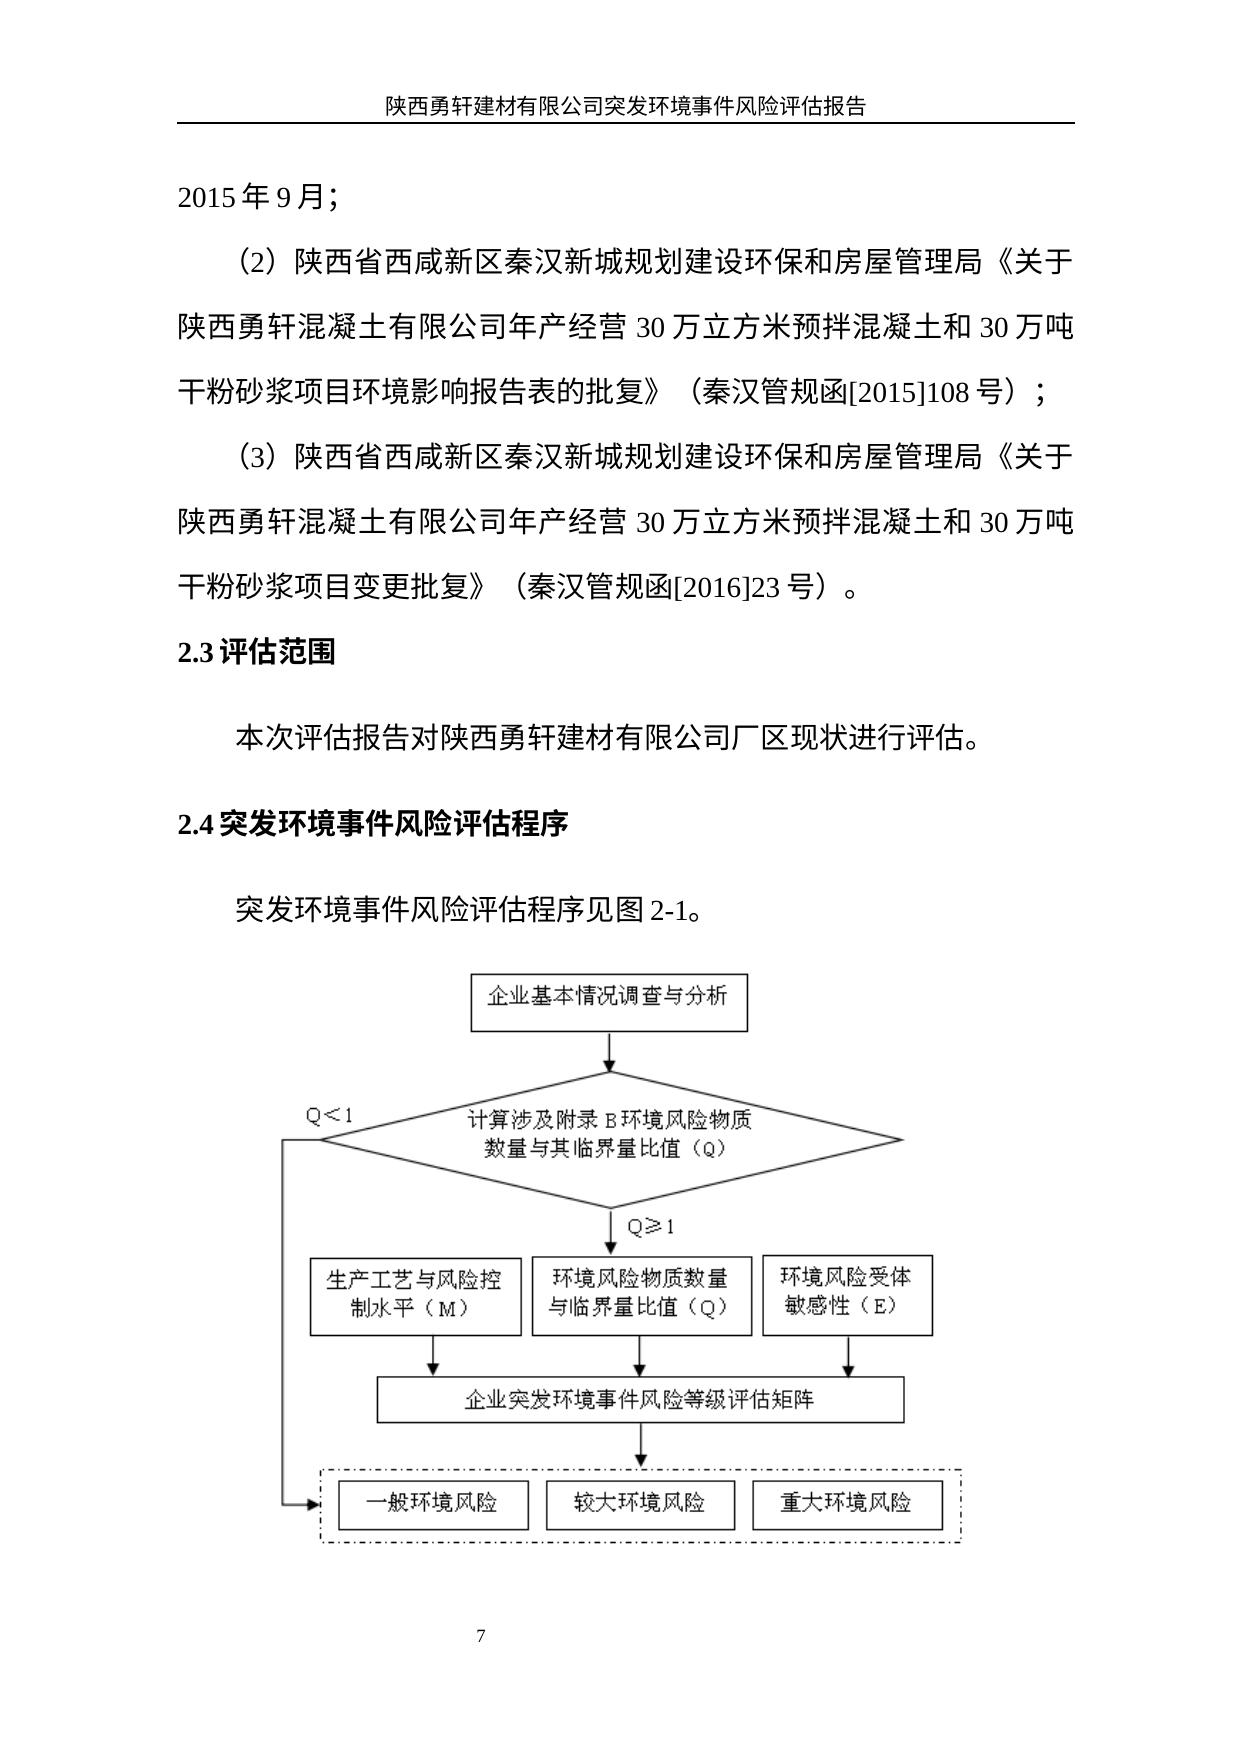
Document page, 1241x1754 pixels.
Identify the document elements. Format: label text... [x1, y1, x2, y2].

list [177, 162, 1075, 227]
text 2.3评估范围 [177, 617, 1075, 682]
text 本次评估报告对陕西勇轩建材有限公司厂区现状进行评估。 [177, 703, 1075, 768]
list 陕西省西咸新区秦汉新城规划建设环保和房屋管理局《关于陕西勇轩混凝土有限公司年产经营30万立方米预拌混凝土和30万吨干粉砂浆项目变更批复》（秦汉管规函[2016]23号）。 [177, 422, 1075, 617]
picture [256, 961, 996, 1552]
text 2.4突发环境事件风险评估程序 [177, 789, 1075, 854]
list 陕西省西咸新区秦汉新城规划建设环保和房屋管理局《关于陕西勇轩混凝土有限公司年产经营30万立方米预拌混凝土和30万吨干粉砂浆项目环境影响报告表的批复》（秦汉管规函[2015]108号）； [177, 227, 1075, 422]
text 突发环境事件风险评估程序见图2-1。 [177, 875, 1075, 940]
